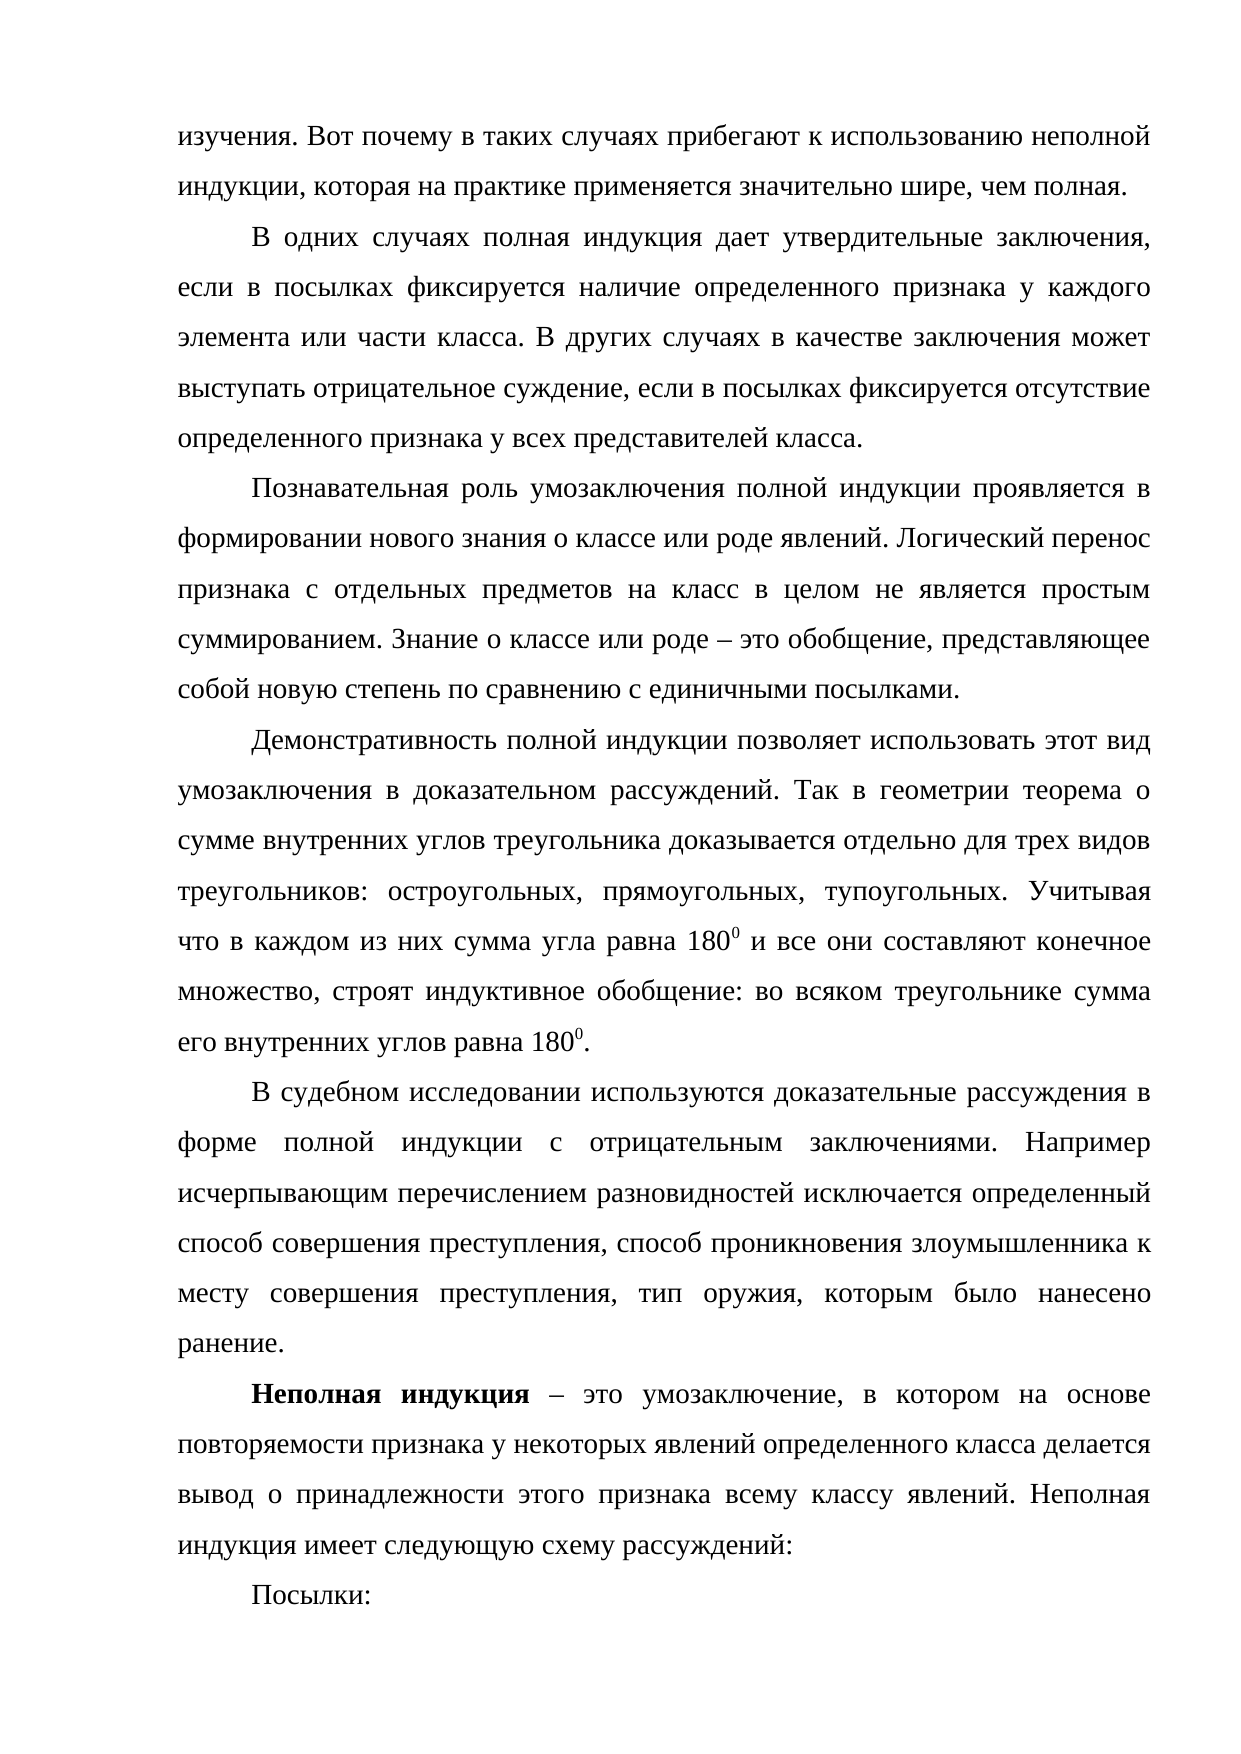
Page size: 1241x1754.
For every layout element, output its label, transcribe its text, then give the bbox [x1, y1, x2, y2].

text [177, 118, 1152, 202]
text Познавательная роль умозаключения полной индукции проявляется в формировании нового знания о классе или роде явлений. Логический перенос признака с отдельных предметов на класс в целом не является простым суммированием. Знание о классе или роде – это обобщение, представляющее собой новую степень по сравнению с единичными посылками. [177, 470, 1152, 705]
text Демонстративность полной индукции позволяет использовать этот вид умозаключения в доказательном рассуждений. Так в геометрии теорема о сумме внутренних углов треугольника доказывается отдельно для трех видов треугольников: остроугольных, прямоугольных, тупоугольных. Учитывая что в каждом из них сумма угла равна 1800 и все они составляют конечное множество, строят индуктивное обобщение: во всяком треугольнике сумма его внутренних углов равна 1800. [177, 722, 1152, 1057]
text В одних случаях полная индукция дает утвердительные заключения, если в посылках фиксируется наличие определенного признака у каждого элемента или части класса. В других случаях в качестве заключения может выступать отрицательное суждение, если в посылках фиксируется отсутствие определенного признака у всех представителей класса. [177, 219, 1152, 453]
text Посылки: [177, 1577, 1152, 1611]
text Неполная индукция – это умозаключение, в котором на основе повторяемости признака у некоторых явлений определенного класса делается вывод о принадлежности этого признака всему классу явлений. Неполная индукция имеет следующую схему рассуждений: [177, 1376, 1152, 1560]
text В судебном исследовании используются доказательные рассуждения в форме полной индукции с отрицательным заключениями. Например исчерпывающим перечислением разновидностей исключается определенный способ совершения преступления, способ проникновения злоумышленника к месту совершения преступления, тип оружия, которым было нанесено ранение. [177, 1074, 1152, 1359]
